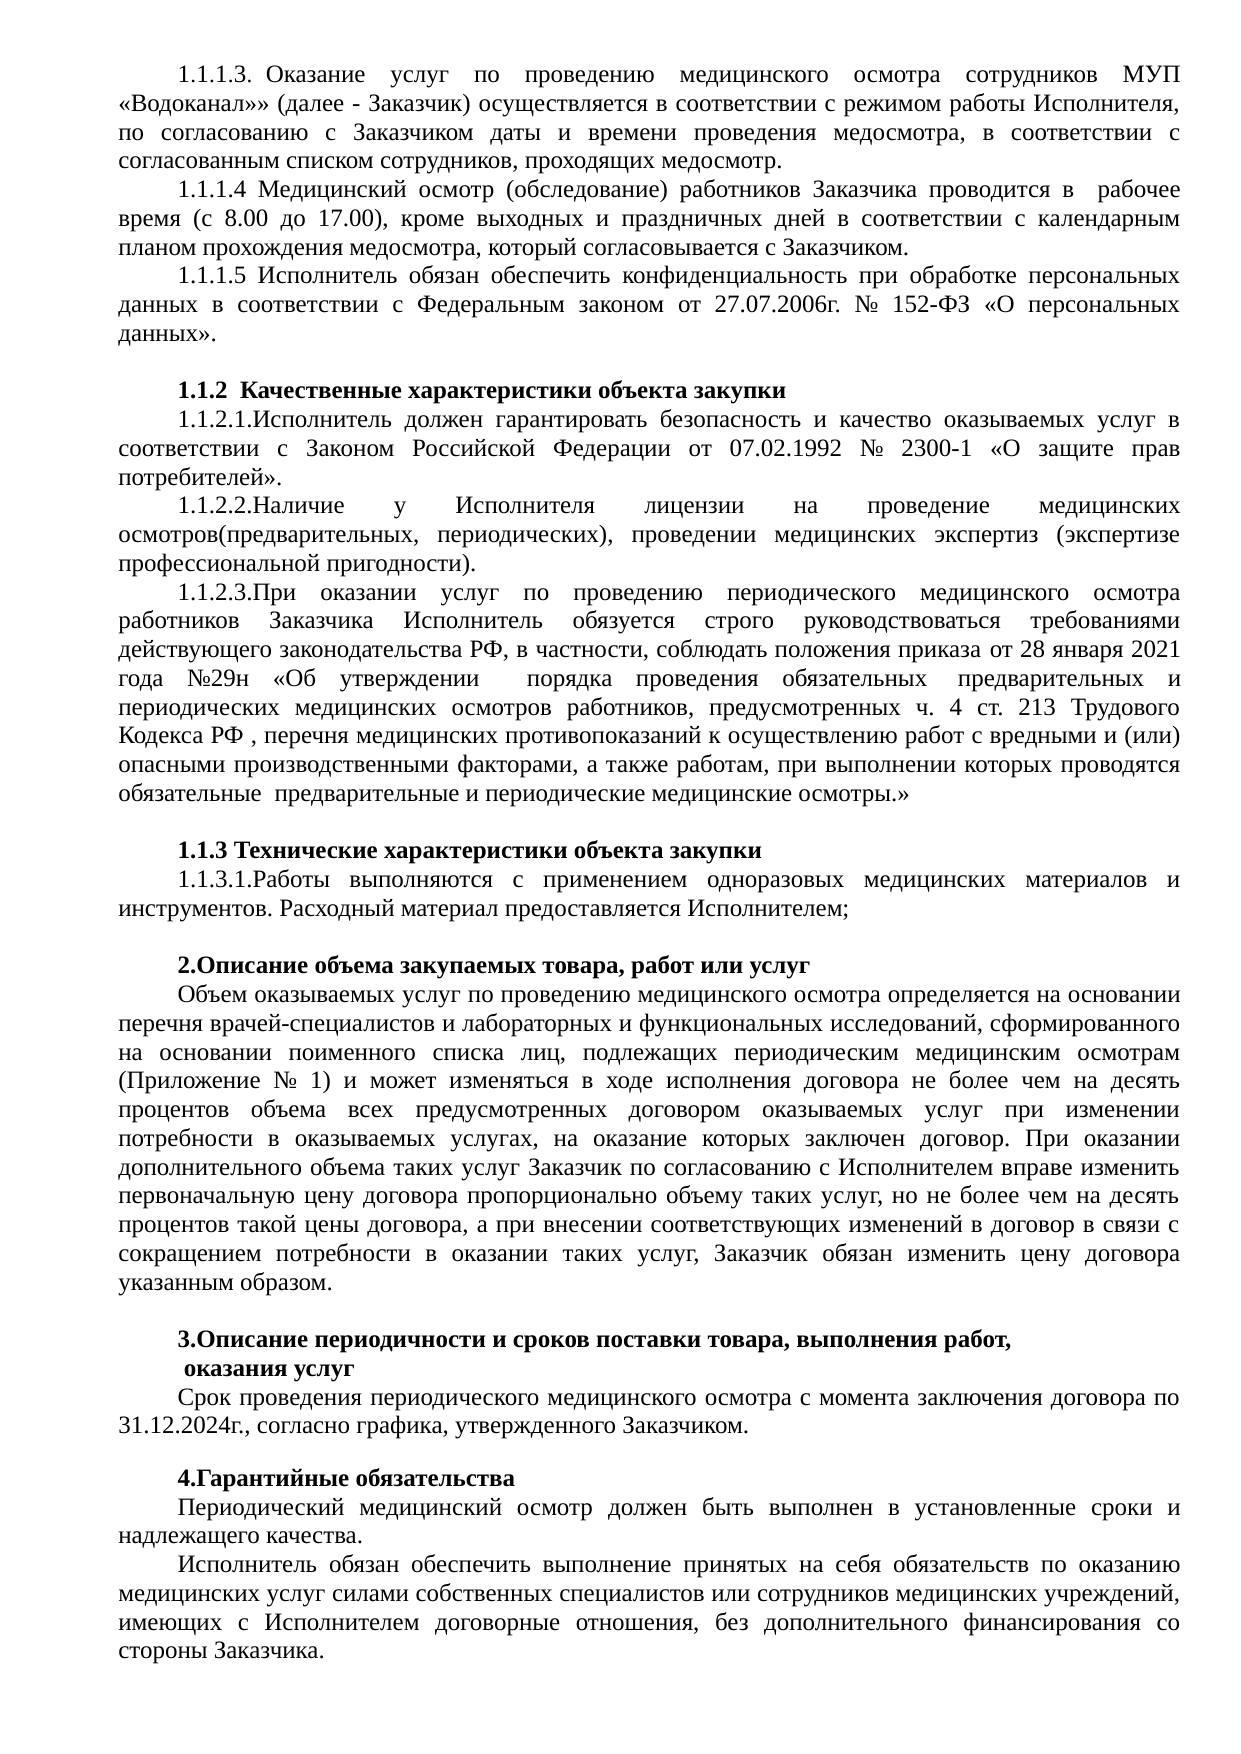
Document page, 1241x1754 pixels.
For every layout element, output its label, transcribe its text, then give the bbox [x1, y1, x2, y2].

text Периодический медицинский осмотр должен быть выполнен в установленные сроки и надлежащего качества. [118, 1492, 1181, 1549]
text 1.1.3 Технические характеристики объекта закупки [118, 835, 1181, 864]
text 1.1.1.5 Исполнитель обязан обеспечить конфиденциальность при обработке персональных данных в соответствии с Федеральным законом от 27.07.2006г. № 152-ФЗ «О персональных данных». [118, 260, 1181, 347]
text 1.1.2.3.При оказании услуг по проведению периодического медицинского осмотра работников Заказчика Исполнитель обязуется строго руководствоваться требованиями действующего законодательства РФ, в частности, соблюдать положения приказа от 28 января 2021 года №29н «Об утверждении порядка проведения обязательных предварительных и периодических медицинских осмотров работников, предусмотренных ч. 4 ст. 213 Трудового Кодекса РФ , перечня медицинских противопоказаний к осуществлению работ с вредными и (или) опасными производственными факторами, а также работам, при выполнении которых проводятся обязательные предварительные и периодические медицинские осмотры.» [118, 577, 1181, 807]
text 1.1.1.4 Медицинский осмотр (обследование) работников Заказчика проводится в рабочее время (с 8.00 до 17.00), кроме выходных и праздничных дней в соответствии с календарным планом прохождения медосмотра, который согласовывается с Заказчиком. [118, 174, 1181, 260]
text 4.Гарантийные обязательства [118, 1463, 1181, 1492]
text 2.Описание объема закупаемых товара, работ или услуг [118, 950, 1181, 979]
text 1.1.2 Качественные характеристики объекта закупки [118, 375, 1181, 404]
text 1.1.2.2.Наличие у Исполнителя лицензии на проведение медицинских осмотров(предварительных, периодических), проведении медицинских экспертиз (экспертизе профессиональной пригодности). [118, 490, 1181, 577]
text Объем оказываемых услуг по проведению медицинского осмотра определяется на основании перечня врачей-специалистов и лабораторных и функциональных исследований, сформированного на основании поименного списка лиц, подлежащих периодическим медицинским осмотрам (Приложение № 1) и может изменяться в ходе исполнения договора не более чем на десять процентов объема всех предусмотренных договором оказываемых услуг при изменении потребности в оказываемых услугах, на оказание которых заключен договор. При оказании дополнительного объема таких услуг Заказчик по согласованию с Исполнителем вправе изменить первоначальную цену договора пропорционально объему таких услуг, но не более чем на десять процентов такой цены договора, а при внесении соответствующих изменений в договор в связи с сокращением потребности в оказании таких услуг, Заказчик обязан изменить цену договора указанным образом. [118, 979, 1181, 1295]
text Исполнитель обязан обеспечить выполнение принятых на себя обязательств по оказанию медицинских услуг силами собственных специалистов или сотрудников медицинских учреждений, имеющих с Исполнителем договорные отношения, без дополнительного финансирования со стороны Заказчика. [118, 1549, 1181, 1664]
text 1.1.2.1.Исполнитель должен гарантировать безопасность и качество оказываемых услуг в соответствии с Законом Российской Федерации от 07.02.1992 № 2300-1 «О защите прав потребителей». [118, 404, 1181, 490]
text 3.Описание периодичности и сроков поставки товара, выполнения работ, [118, 1324, 1181, 1353]
list Оказание услуг по проведению медицинского осмотра сотрудников МУП «Водоканал»» (далее - Заказчик) осуществляется в соответствии с режимом работы Исполнителя, по согласованию с Заказчиком даты и времени проведения медосмотра, в соответствии с согласованным списком сотрудников, проходящих медосмотр. [118, 59, 1181, 174]
text Срок проведения периодического медицинского осмотра с момента заключения договора по 31.12.2024г., согласно графика, утвержденного Заказчиком. [118, 1382, 1181, 1439]
text оказания услуг [118, 1353, 1181, 1382]
text 1.1.3.1.Работы выполняются с применением одноразовых медицинских материалов и инструментов. Расходный материал предоставляется Исполнителем; [118, 864, 1181, 922]
